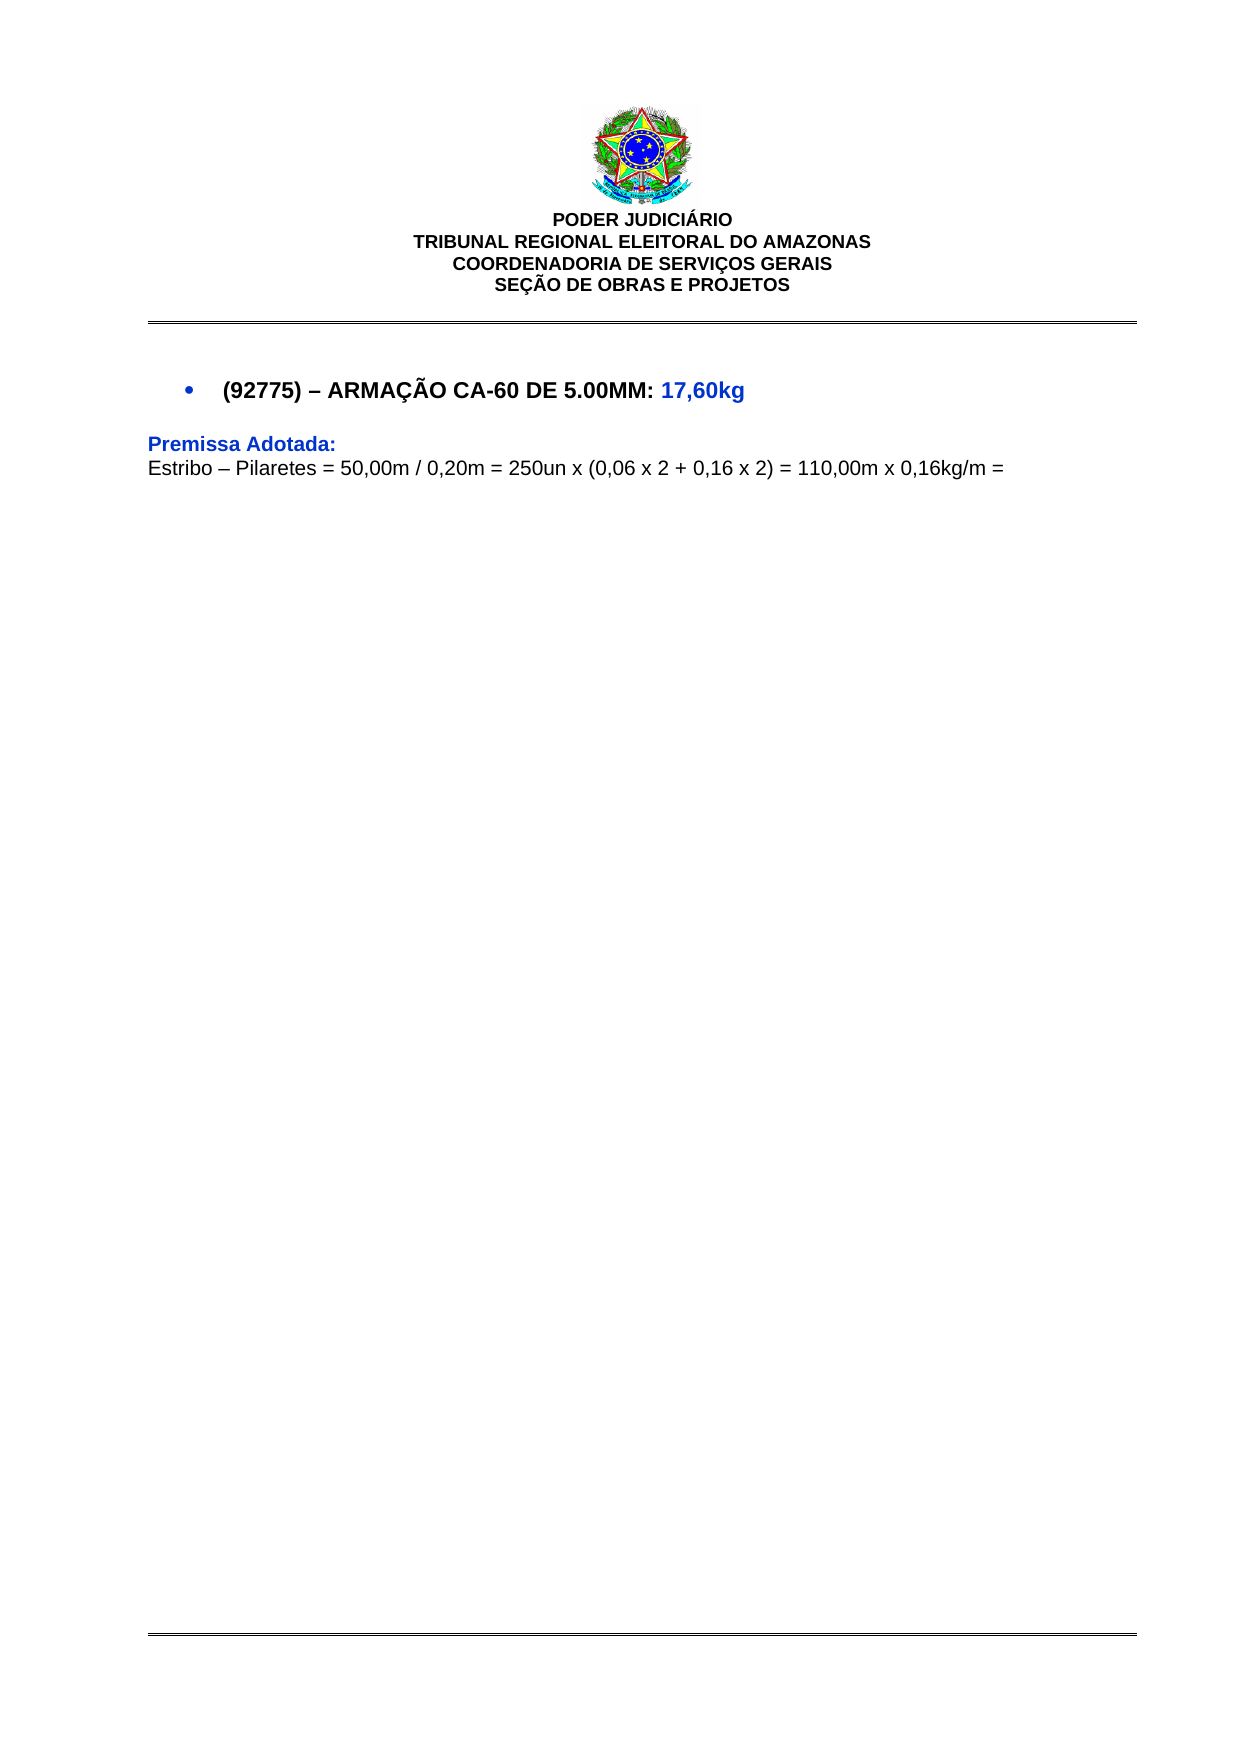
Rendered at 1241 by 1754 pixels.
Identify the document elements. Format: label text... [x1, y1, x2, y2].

text Premissa Adotada: [148, 432, 1137, 456]
list (92775) – ARMAÇÃO CA-60 DE 5.00MM: 17,60kg [185, 377, 1137, 403]
text Estribo – Pilaretes = 50,00m / 0,20m = 250un x (0,06 x 2 + 0,16 x 2) = 110,00m x 0,16kg/m = [148, 456, 1137, 480]
